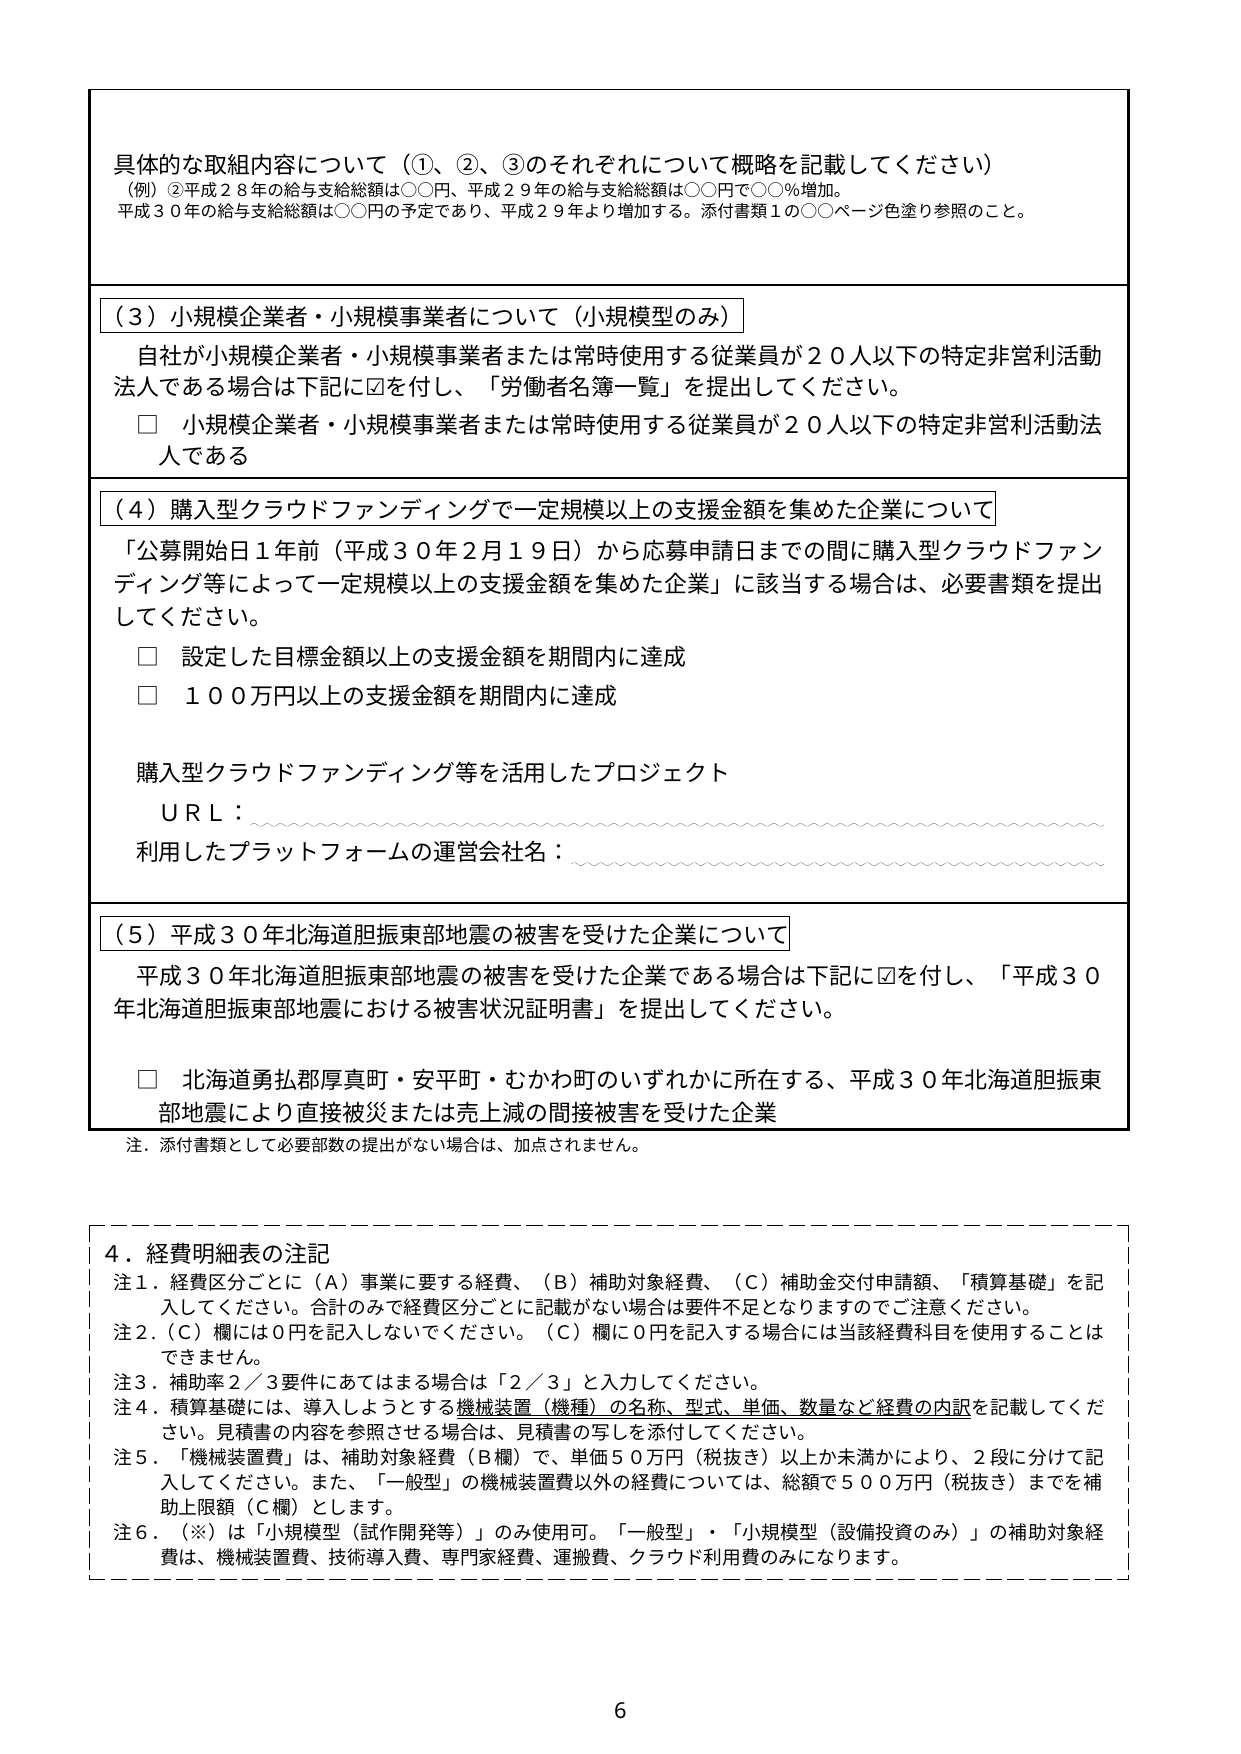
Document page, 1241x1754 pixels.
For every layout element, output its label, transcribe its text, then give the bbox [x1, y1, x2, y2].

text 注．添付書類として必要部数の提出がない場合は、加点されません。 [125, 1131, 1140, 1156]
table_cell （５）平成３０年北海道胆振東部地震の被害を受けた企業について 平成３０年北海道胆振東部地震の被害を受けた企業である場合は下記に☑を付し、「平成３０年北海道胆振東部地震における被害状況証明書」を提出してください。 □ 北海道勇払郡厚真町・安平町・むかわ町のいずれかに所在する、平成３０年北海道胆振東部地震により直接被災または売上減の間接被害を受けた企業 [91, 904, 1127, 1128]
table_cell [91, 90, 1127, 284]
table_cell （４）購入型クラウドファンディングで一定規模以上の支援金額を集めた企業について 「公募開始日１年前（平成３０年２月１９日）から応募申請日までの間に購入型クラウドファンディング等によって一定規模以上の支援金額を集めた企業」に該当する場合は、必要書類を提出してください。 □ 設定した目標金額以上の支援金額を期間内に達成 □ １００万円以上の支援金額を期間内に達成 購入型クラウドファンディング等を活用したプロジェクト ＵＲＬ： 利用したプラットフォームの運営会社名： [91, 479, 1127, 902]
table_cell （３）小規模企業者・小規模事業者について（小規模型のみ） 自社が小規模企業者・小規模事業者または常時使用する従業員が２０人以下の特定非営利活動法人である場合は下記に☑を付し、「労働者名簿一覧」を提出してください。 □ 小規模企業者・小規模事業者または常時使用する従業員が２０人以下の特定非営利活動法人である [91, 286, 1127, 477]
table_header ４．経費明細表の注記 注１．経費区分ごとに（Ａ）事業に要する経費、（Ｂ）補助対象経費、（Ｃ）補助金交付申請額、「積算基礎」を記入してください。合計のみで経費区分ごとに記載がない場合は要件不足となりますのでご注意ください。 注２.（Ｃ）欄には０円を記入しないでください。（Ｃ）欄に０円を記入する場合には当該経費科目を使用することはできません。 注３．補助率２／３要件にあてはまる場合は「２／３」と入力してください。 注４．積算基礎には、導入しようとする機械装置（機種）の名称、型式、単価、数量など経費の内訳を記載してください。見積書の内容を参照させる場合は、見積書の写しを添付してください。 注５．「機械装置費」は、補助対象経費（Ｂ欄）で、単価５０万円（税抜き）以上か未満かにより、２段に分けて記入してください。また、「一般型」の機械装置費以外の経費については、総額で５００万円（税抜き）までを補助上限額（Ｃ欄）とします。 注６．（※）は「小規模型（試作開発等）」のみ使用可。「一般型」・「小規模型（設備投資のみ）」の補助対象経費は、機械装置費、技術導入費、専門家経費、運搬費、クラウド利用費のみになります。 [89, 1225, 1128, 1579]
